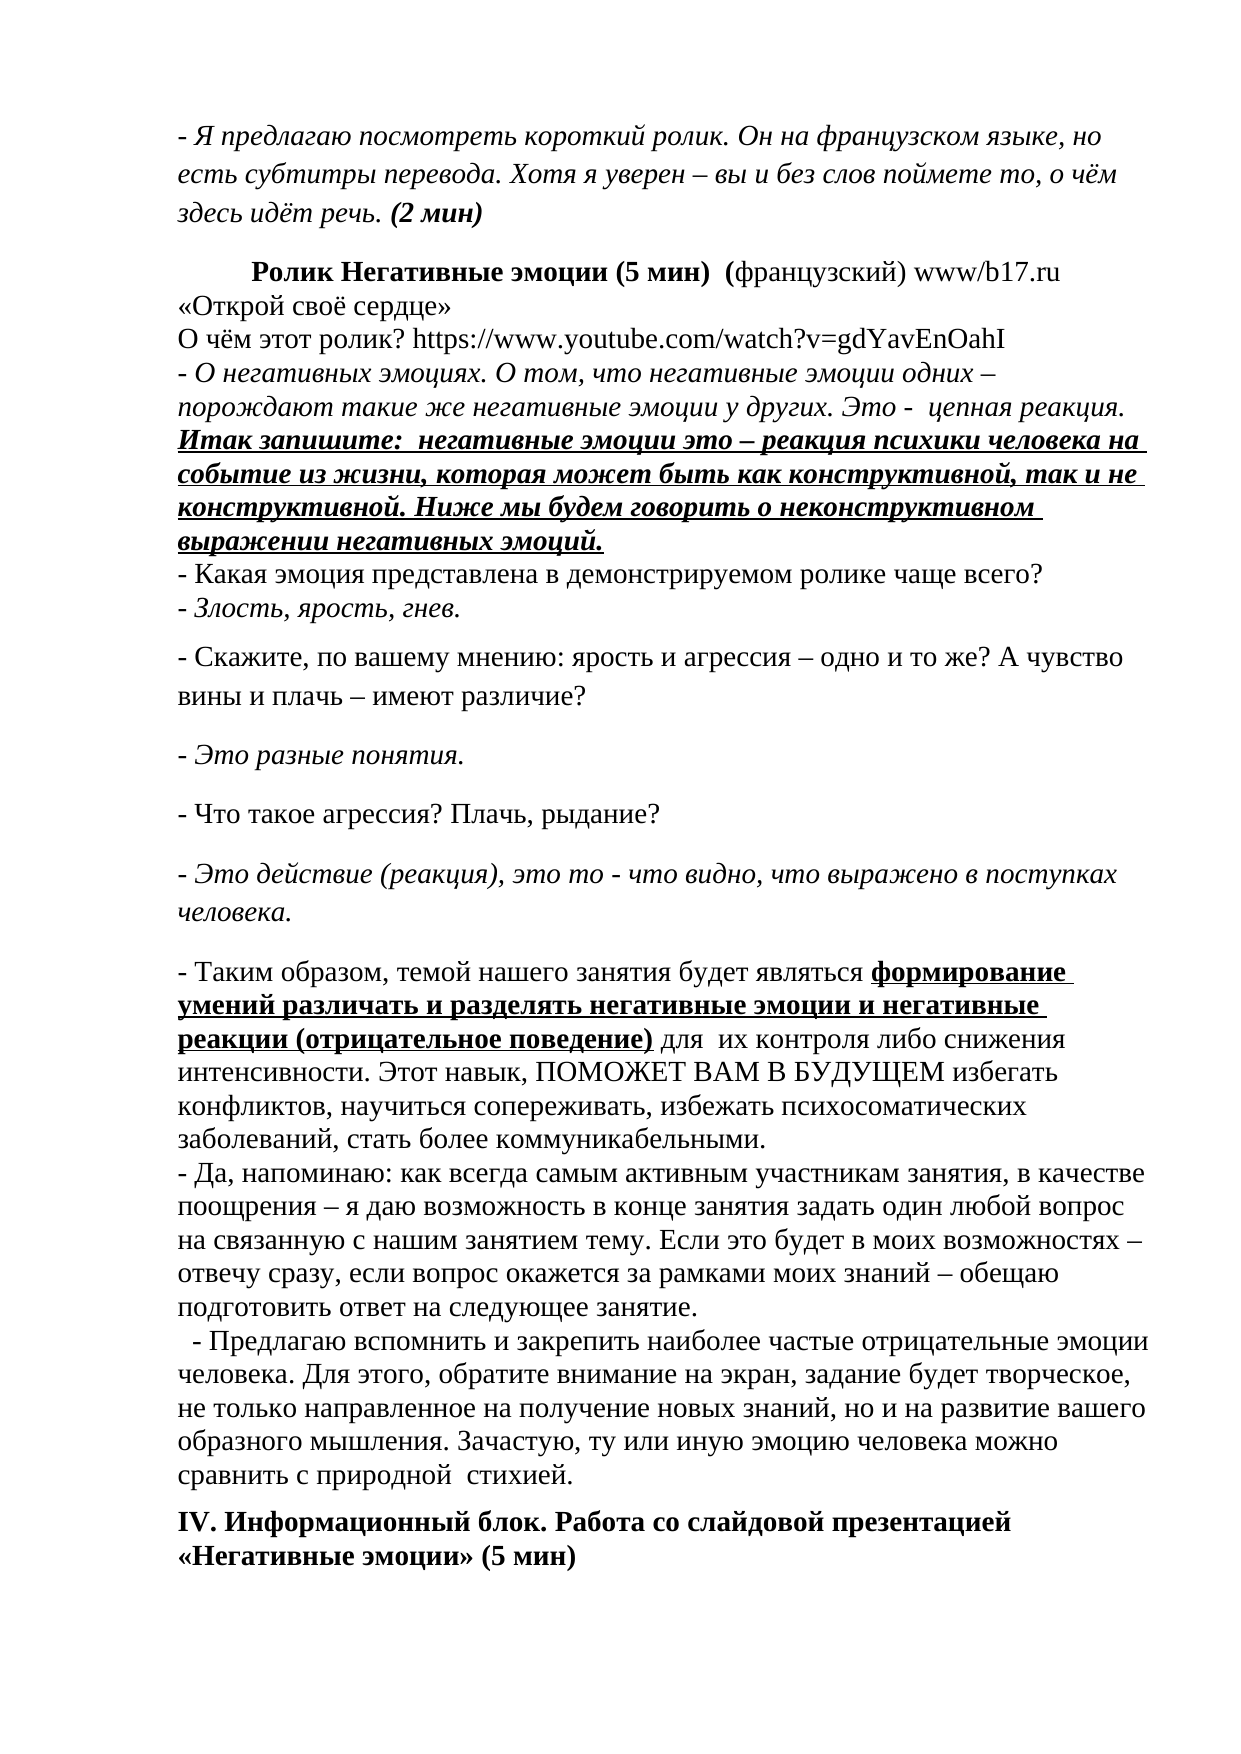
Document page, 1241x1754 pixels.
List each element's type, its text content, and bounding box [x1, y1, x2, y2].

text О чём этот ролик? https://www.youtube.com/watch?v=gdYavEnOahI [177, 322, 1152, 355]
text - О негативных эмоциях. О том, что негативные эмоции одних – порождают такие же негативные эмоции у других. Это - цепная реакция. [177, 355, 1152, 422]
text - Таким образом, темой нашего занятия будет являться формирование умений различать и разделять негативные эмоции и негативные реакции (отрицательное поведение) для их контроля либо снижения интенсивности. Этот навык, ПОМОЖЕТ ВАМ В БУДУЩЕМ избегать конфликтов, научиться сопереживать, избежать психосоматических заболеваний, стать более коммуникабельными. [177, 954, 1152, 1155]
text - Это разные понятия. [177, 737, 1152, 771]
text IV. Информационный блок. Работа со слайдовой презентацией «Негативные эмоции» (5 мин) [177, 1504, 1152, 1572]
text - Я предлагаю посмотреть короткий ролик. Он на французском языке, но есть субтитры перевода. Хотя я уверен – вы и без слов поймете то, о чём здесь идёт речь. (2 мин) [177, 118, 1152, 229]
text Ролик Негативные эмоции (5 мин) (французский) www/b17.ru «Открой своё сердце» [177, 254, 1152, 322]
text - Что такое агрессия? Плачь, рыдание? [177, 796, 1152, 830]
text - Скажите, по вашему мнению: ярость и агрессия – одно и то же? А чувство вины и плачь – имеют различие? [177, 639, 1152, 711]
text Итак запишите: негативные эмоции это – реакция психики человека на событие из жизни, которая может быть как конструктивной, так и не конструктивной. Ниже мы будем говорить о неконструктивном выражении негативных эмоций. [177, 422, 1152, 556]
text - Да, напоминаю: как всегда самым активным участникам занятия, в качестве поощрения – я даю возможность в конце занятия задать один любой вопрос на связанную с нашим занятием тему. Если это будет в моих возможностях – отвечу сразу, если вопрос окажется за рамками моих знаний – обещаю подготовить ответ на следующее занятие. [177, 1155, 1152, 1323]
text - Какая эмоция представлена в демонстрируемом ролике чаще всего? [177, 556, 1152, 590]
text - Это действие (реакция), это то - что видно, что выражено в поступках человека. [177, 856, 1152, 928]
text - Злость, ярость, гнев. [177, 590, 1152, 623]
text - Предлагаю вспомнить и закрепить наиболее частые отрицательные эмоции человека. Для этого, обратите внимание на экран, задание будет творческое, не только направленное на получение новых знаний, но и на развитие вашего образного мышления. Зачастую, ту или иную эмоцию человека можно сравнить с природной стихией. [177, 1323, 1152, 1490]
